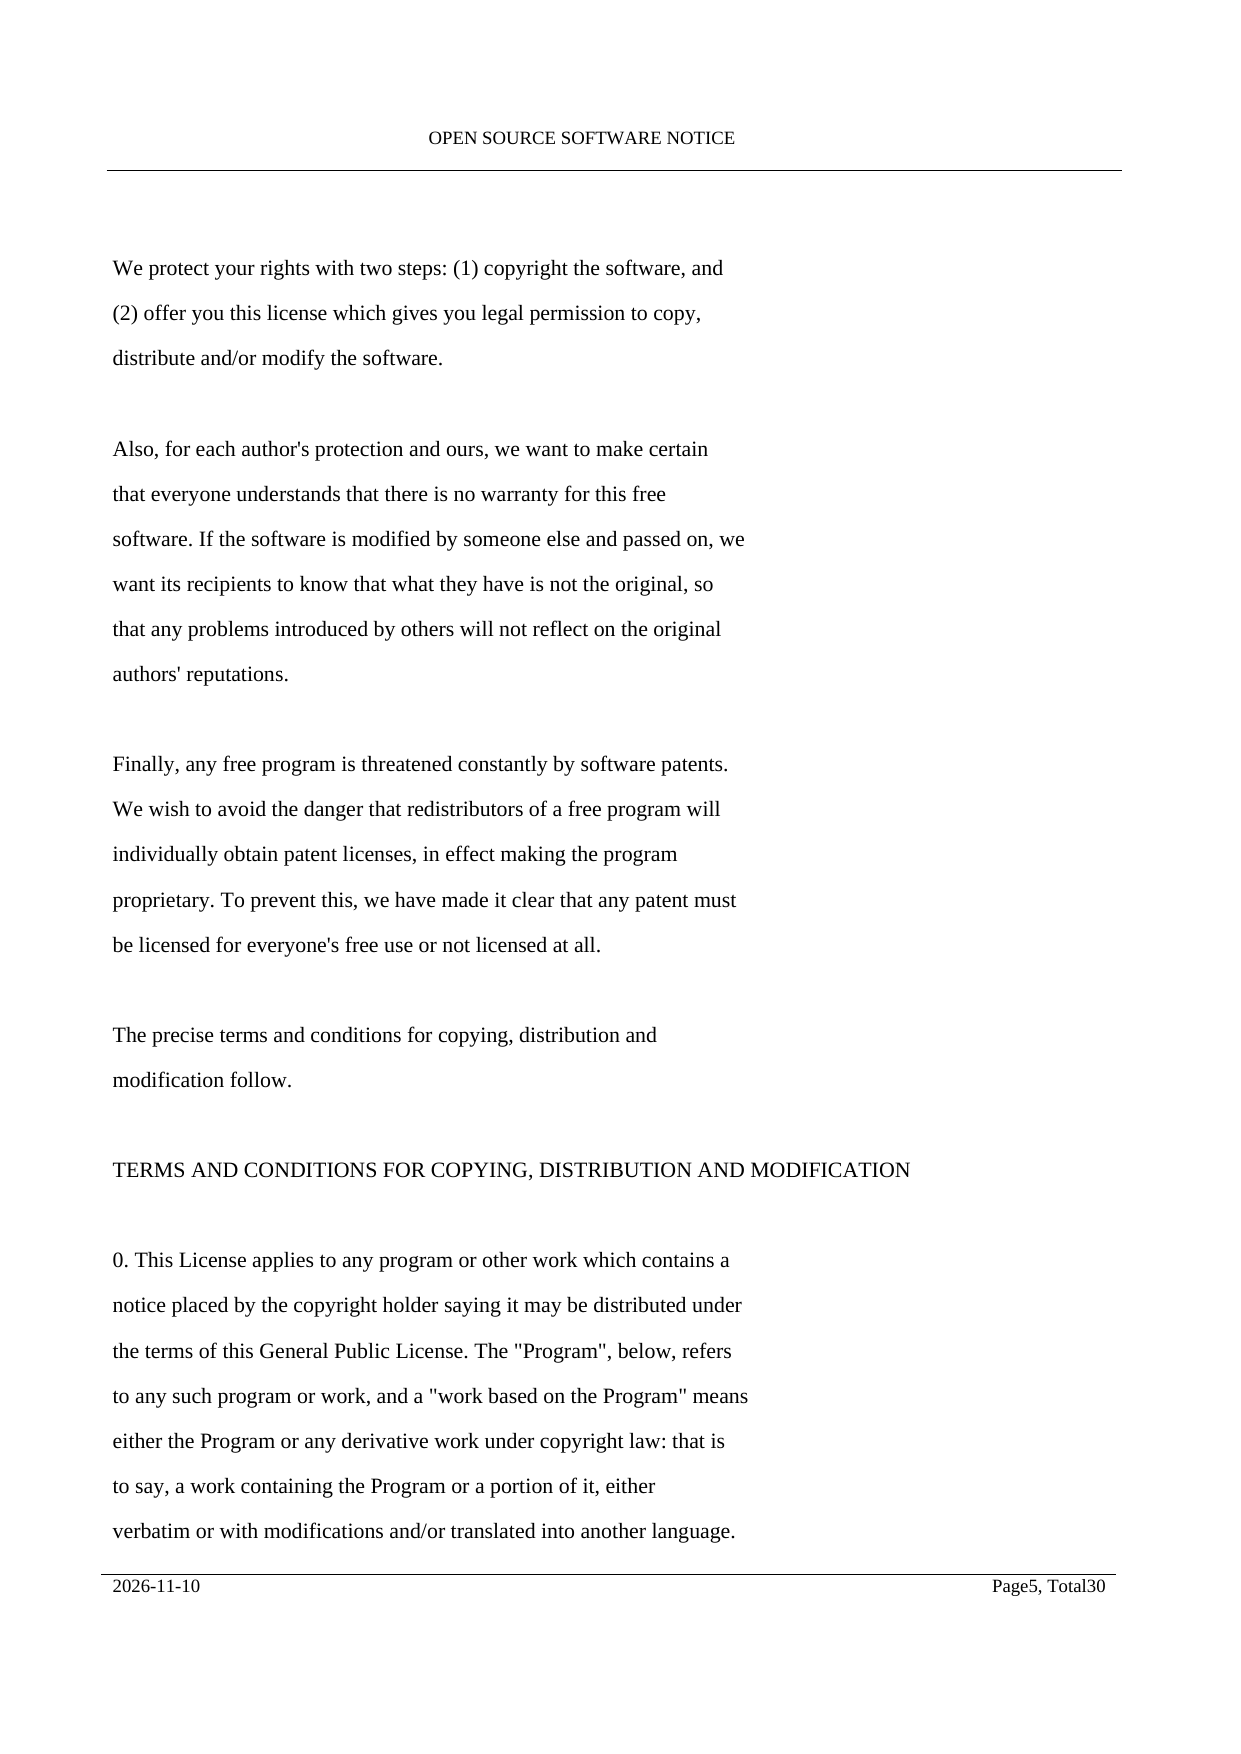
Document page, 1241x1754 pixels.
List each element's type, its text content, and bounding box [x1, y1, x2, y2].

text (2) offer you this license which gives you legal permission to copy, [112, 297, 1128, 329]
text Also, for each author's protection and ours, we want to make certain [112, 432, 1128, 464]
text either the Program or any derivative work under copyright law: that is [112, 1424, 1128, 1457]
text verbatim or with modifications and/or translated into another language. [112, 1514, 1128, 1547]
text We protect your rights with two steps: (1) copyright the software, and [112, 251, 1128, 284]
text 0. This License applies to any program or other work which contains a [112, 1244, 1128, 1276]
text distribute and/or modify the software. [112, 342, 1128, 374]
text that everyone understands that there is no warranty for this free [112, 477, 1128, 509]
text want its recipients to know that what they have is not the original, so [112, 567, 1128, 600]
text notice placed by the copyright holder saying it may be distributed under [112, 1289, 1128, 1321]
text to any such program or work, and a "work based on the Program" means [112, 1379, 1128, 1412]
text to say, a work containing the Program or a portion of it, either [112, 1469, 1128, 1502]
text We wish to avoid the danger that redistributors of a free program will [112, 793, 1128, 825]
text Finally, any free program is threatened constantly by software patents. [112, 748, 1128, 780]
text modification follow. [112, 1063, 1128, 1096]
text software. If the software is modified by someone else and passed on, we [112, 522, 1128, 554]
text TERMS AND CONDITIONS FOR COPYING, DISTRIBUTION AND MODIFICATION [112, 1153, 1128, 1186]
text authors' reputations. [112, 657, 1128, 690]
text that any problems introduced by others will not reflect on the original [112, 612, 1128, 645]
text The precise terms and conditions for copying, distribution and [112, 1018, 1128, 1051]
text proprietary. To prevent this, we have made it clear that any patent must [112, 883, 1128, 915]
text individually obtain patent licenses, in effect making the program [112, 838, 1128, 870]
text be licensed for everyone's free use or not licensed at all. [112, 928, 1128, 961]
text the terms of this General Public License. The "Program", below, refers [112, 1334, 1128, 1366]
